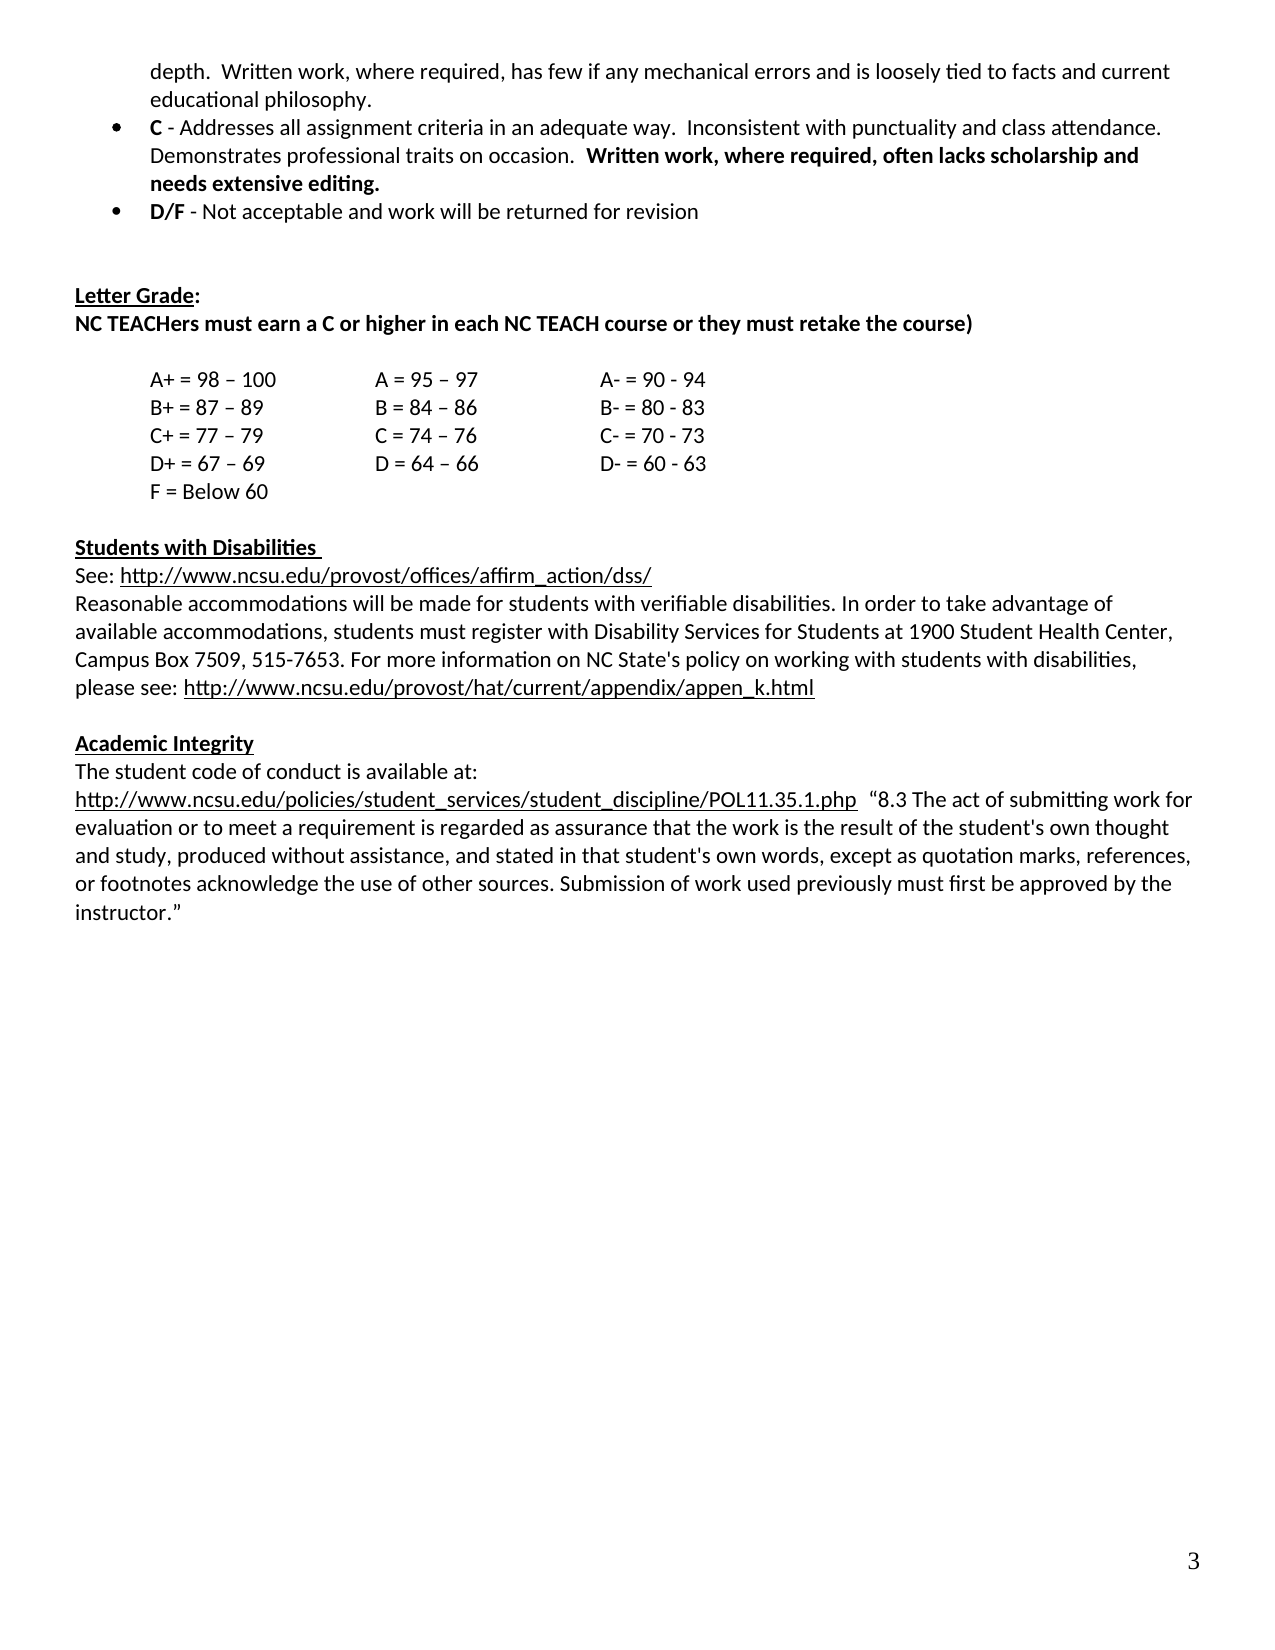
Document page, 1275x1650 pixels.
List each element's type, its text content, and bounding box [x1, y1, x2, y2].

text Students with Disabilities [75, 533, 1200, 561]
text A+ = 98 – 100 A = 95 – 97 A- = 90 - 94 [75, 365, 1200, 393]
text Academic Integrity [75, 729, 1200, 757]
list D/F - Not acceptable and work will be returned for revision [112, 197, 1200, 225]
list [112, 57, 1200, 113]
text D+ = 67 – 69 D = 64 – 66 D- = 60 - 63 [75, 449, 1200, 477]
text C+ = 77 – 79 C = 74 – 76 C- = 70 - 73 [75, 421, 1200, 449]
text Reasonable accommodations will be made for students with verifiable disabilities. In order to take advantage of available accommodations, students must register with Disability Services for Students at 1900 Student Health Center, Campus Box 7509, 515-7653. For more information on NC State's policy on working with students with disabilities, please see: http://www.ncsu.edu/provost/hat/current/appendix/appen_k.html [75, 589, 1200, 701]
text B+ = 87 – 89 B = 84 – 86 B- = 80 - 83 [75, 393, 1200, 421]
text NC TEACHers must earn a C or higher in each NC TEACH course or they must retake the course) [75, 309, 1200, 337]
text The student code of conduct is available at: http://www.ncsu.edu/policies/student_services/student_discipline/POL11.35.1.php “8.3 The act of submitting work for evaluation or to meet a requirement is regarded as assurance that the work is the result of the student's own thought and study, produced without assistance, and stated in that student's own words, except as quotation marks, references, or footnotes acknowledge the use of other sources. Submission of work used previously must first be approved by the instructor.” [75, 757, 1200, 926]
text Letter Grade: [75, 281, 1200, 309]
text See: http://www.ncsu.edu/provost/offices/affirm_action/dss/ [75, 561, 1200, 589]
list C - Addresses all assignment criteria in an adequate way. Inconsistent with punctuality and class attendance. Demonstrates professional traits on occasion. Written work, where required, often lacks scholarship and needs extensive editing. [112, 113, 1200, 197]
text F = Below 60 [75, 477, 1200, 505]
